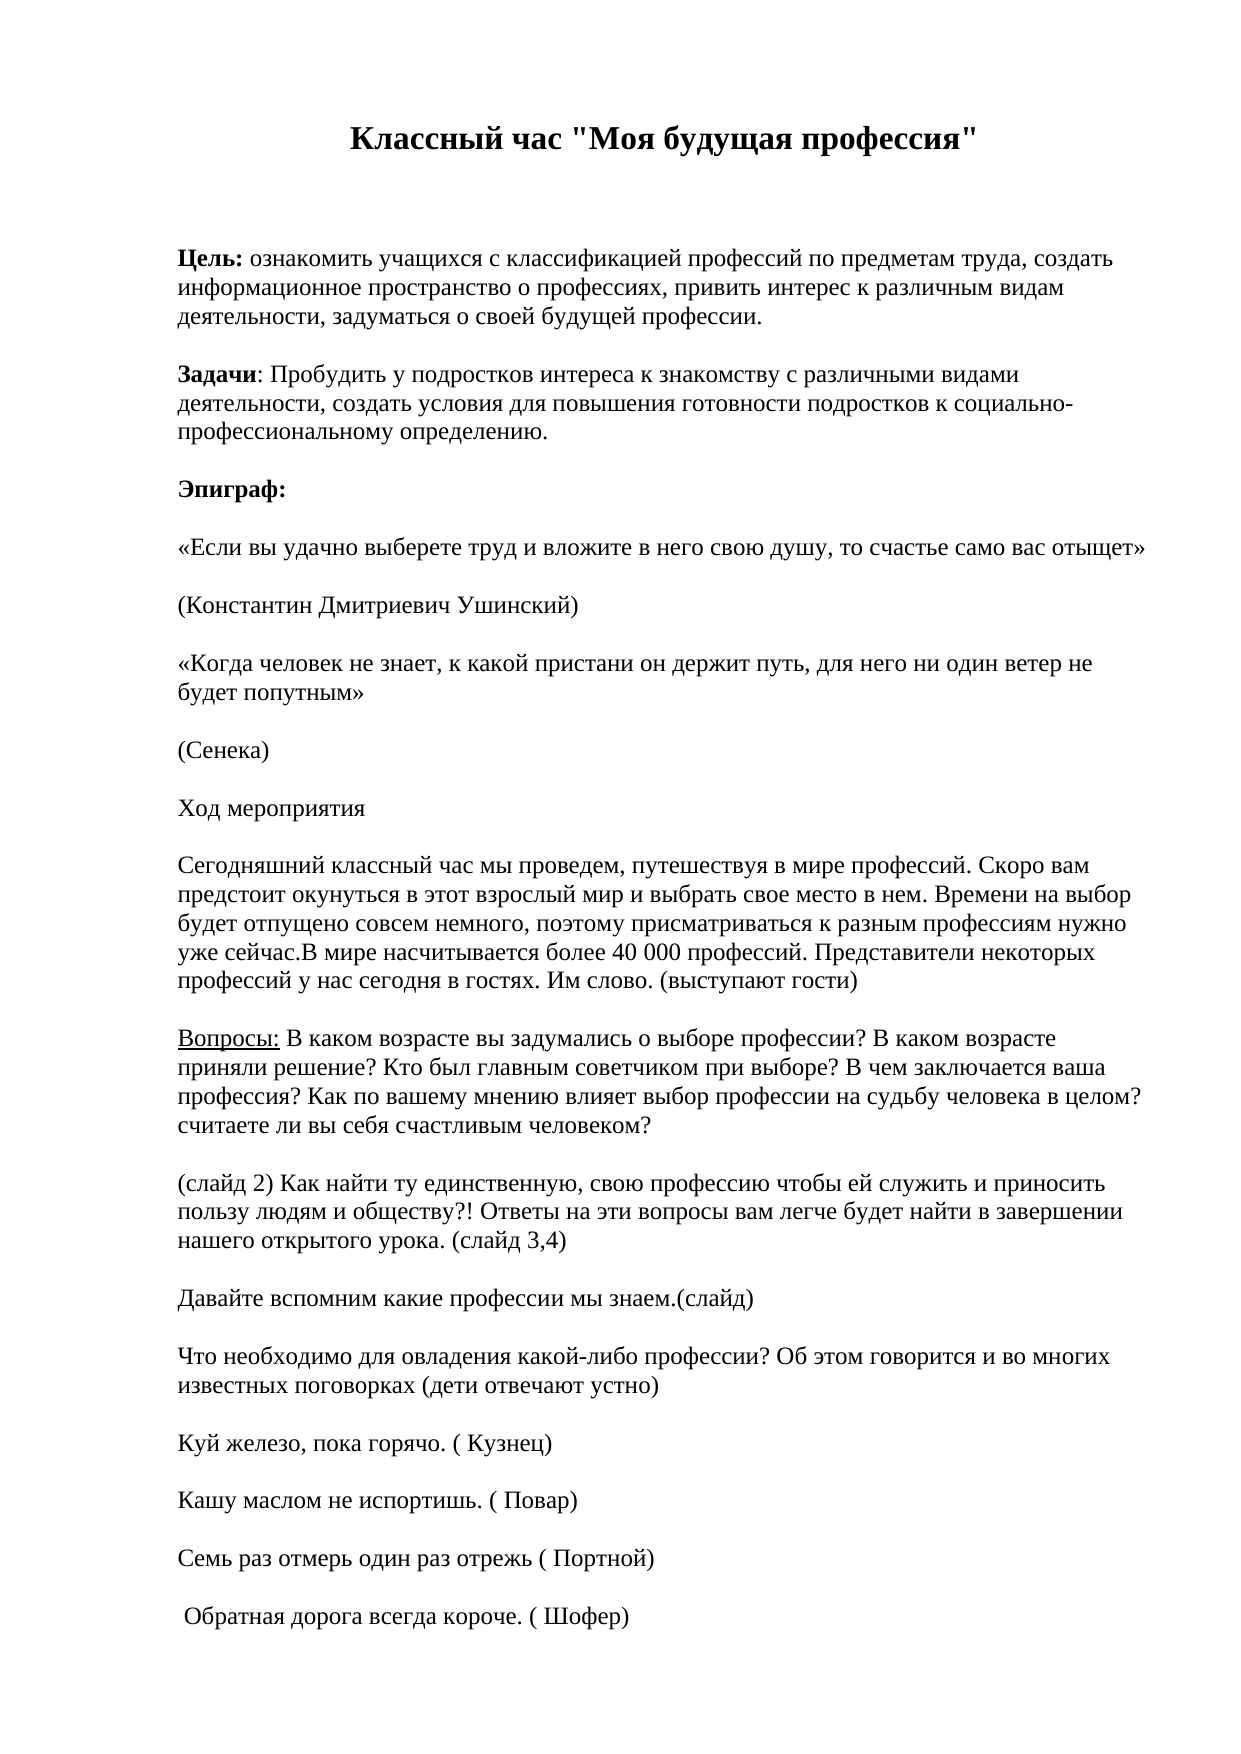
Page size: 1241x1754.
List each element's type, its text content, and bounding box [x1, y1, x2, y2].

text Обратная дорога всегда короче. ( Шофер) [177, 1601, 1152, 1630]
text Семь раз отмерь один раз отрежь ( Портной) [177, 1543, 1152, 1572]
text Вопросы: В каком возрасте вы задумались о выборе профессии? В каком возрасте приняли решение? Кто был главным советчиком при выборе? В чем заключается ваша профессия? Как по вашему мнению влияет выбор профессии на судьбу человека в целом? считаете ли вы себя счастливым человеком? [177, 1023, 1152, 1138]
text Эпиграф: [177, 474, 1152, 503]
text Задачи: Пробудить у подростков интереса к знакомству с различными видами деятельности, создать условия для повышения готовности подростков к социально-профессиональному определению. [177, 359, 1152, 445]
text (слайд 2) Как найти ту единственную, свою профессию чтобы ей служить и приносить пользу людям и обществу?! Ответы на эти вопросы вам легче будет найти в завершении нашего открытого урока. (слайд 3,4) [177, 1168, 1152, 1254]
text «Когда человек не знает, к какой пристани он держит путь, для него ни один ветер не будет попутным» [177, 648, 1152, 706]
text Ход мероприятия [177, 793, 1152, 821]
text Давайте вспомним какие профессии мы знаем.(слайд) [177, 1283, 1152, 1312]
text Классный час "Моя будущая профессия" [177, 118, 1152, 156]
text Что необходимо для овладения какой-либо профессии? Об этом говорится и во многих известных поговорках (дети отвечают устно) [177, 1341, 1152, 1398]
text Цель: ознакомить учащихся с классификацией профессий по предметам труда, создать информационное пространство о профессиях, привить интерес к различным видам деятельности, задуматься о своей будущей профессии. [177, 243, 1152, 330]
text (Константин Дмитриевич Ушинский) [177, 590, 1152, 619]
text Кашу маслом не испортишь. ( Повар) [177, 1486, 1152, 1514]
text (Сенека) [177, 735, 1152, 763]
text Сегодняшний классный час мы проведем, путешествуя в мире профессий. Скоро вам предстоит окунуться в этот взрослый мир и выбрать свое место в нем. Времени на выбор будет отпущено совсем немного, поэтому присматриваться к разным профессиям нужно уже сейчас.В мире насчитывается более 40 000 профессий. Представители некоторых профессий у нас сегодня в гостях. Им слово. (выступают гости) [177, 851, 1152, 994]
text «Если вы удачно выберете труд и вложите в него свою душу, то счастье само вас отыщет» [177, 532, 1152, 561]
text Куй железо, пока горячо. ( Кузнец) [177, 1428, 1152, 1456]
